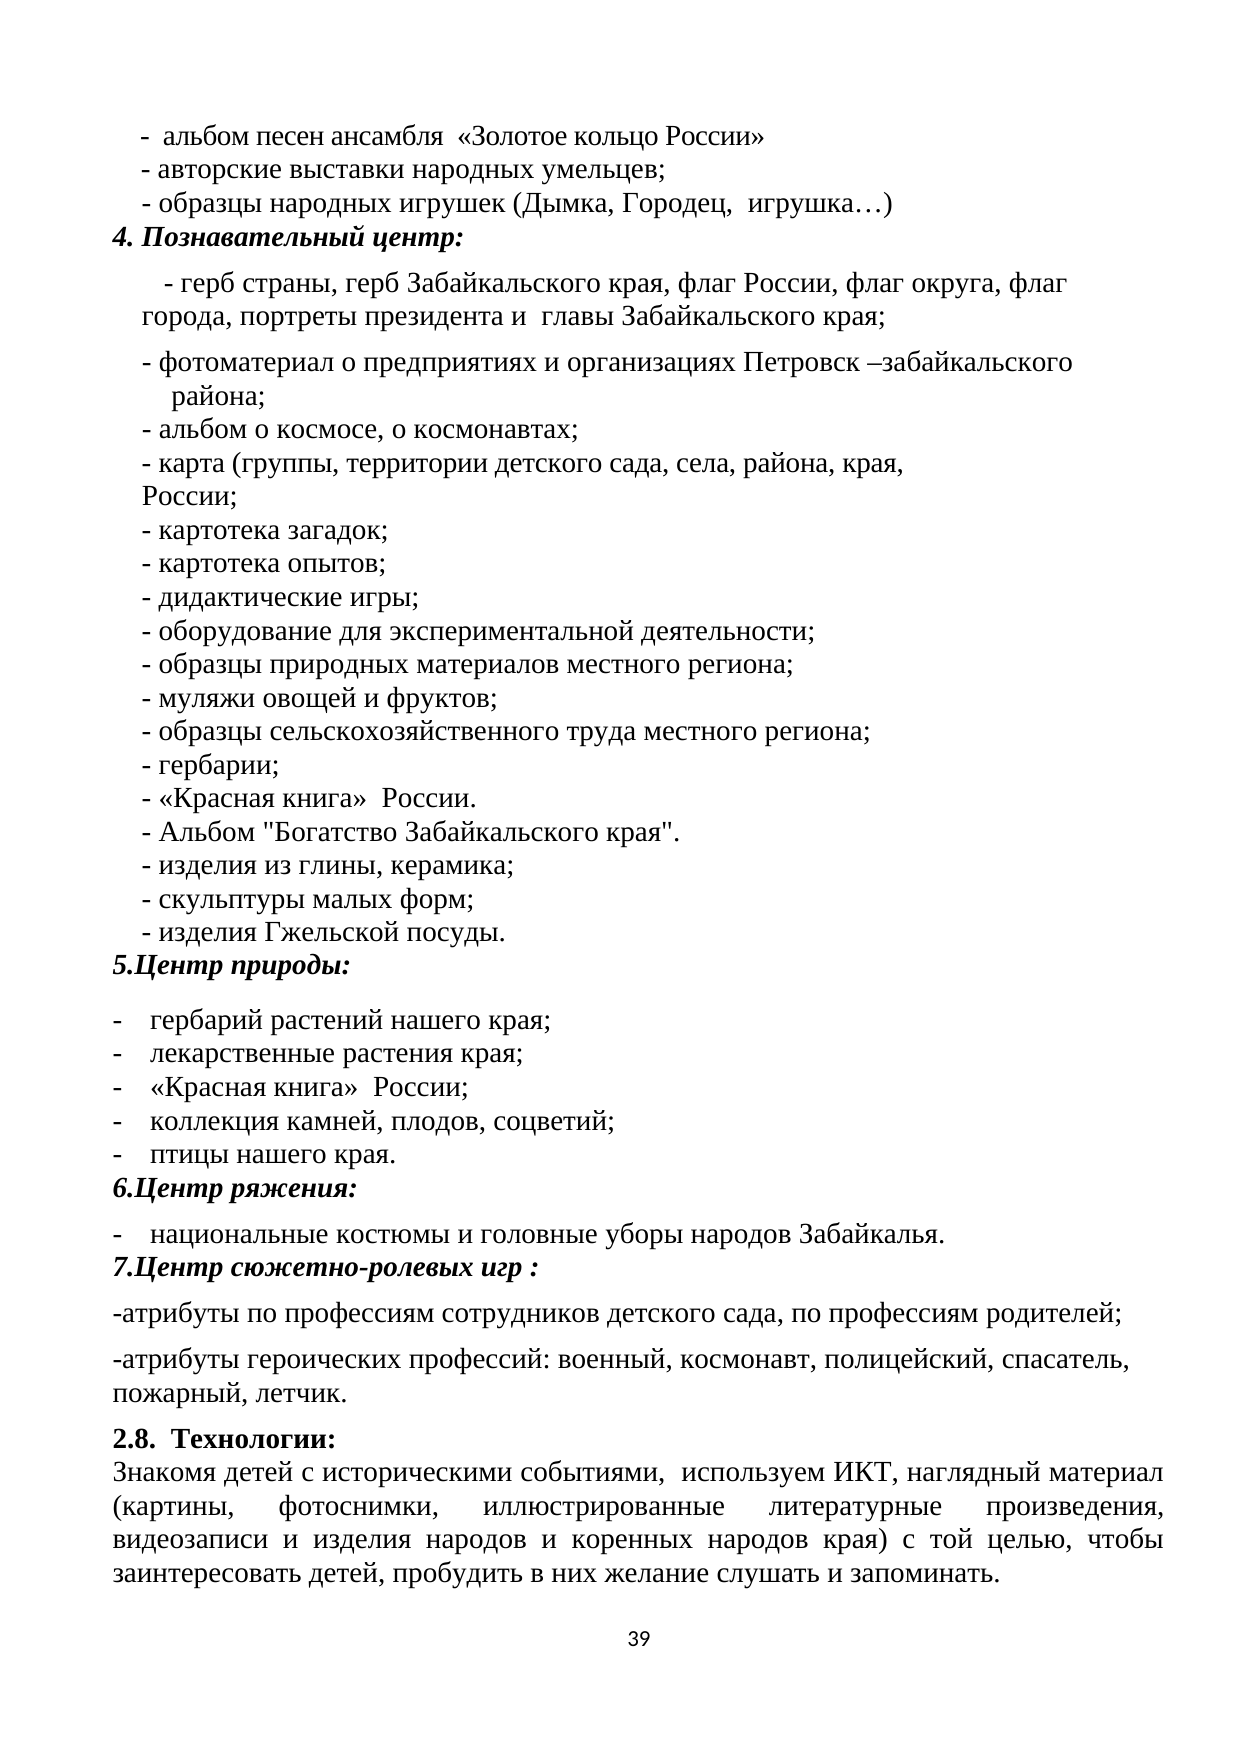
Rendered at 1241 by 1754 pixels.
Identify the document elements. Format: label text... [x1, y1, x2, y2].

list - образцы народных игрушек (Дымка, Городец, игрушка…) [112, 185, 1165, 219]
list - авторские выставки народных умельцев; [112, 152, 1165, 185]
text 6.Центр ряжения: [112, 1170, 1165, 1203]
text - герб страны, герб Забайкальского края, флаг России, флаг округа, флаг города, портреты президента и главы Забайкальского края; [142, 265, 1165, 332]
list - скульптуры малых форм; [112, 881, 1165, 914]
list - муляжи овощей и фруктов; [112, 680, 1165, 713]
list национальные костюмы и головные уборы народов Забайкалья. [112, 1216, 1165, 1249]
list лекарственные растения края; [112, 1036, 1165, 1069]
list птицы нашего края. [112, 1136, 1165, 1170]
list - Альбом "Богатство Забайкальского края". [112, 814, 1165, 847]
list - альбом песен ансамбля «Золотое кольцо России» [112, 118, 1165, 152]
text 4. Познавательный центр: [112, 219, 1165, 252]
text -атрибуты по профессиям сотрудников детского сада, по профессиям родителей; [112, 1295, 1165, 1329]
list - образцы природных материалов местного региона; [112, 646, 1165, 680]
text Знакомя детей с историческими событиями, используем ИКТ, наглядный материал (картины, фотоснимки, иллюстрированные литературные произведения, видеозаписи и изделия народов и коренных народов края) с той целью, чтобы заинтересовать детей, пробудить в них желание слушать и запоминать. [112, 1454, 1165, 1589]
list «Красная книга» России; [112, 1069, 1165, 1103]
list - альбом о космосе, о космонавтах; [142, 411, 1165, 445]
list - картотека загадок; [112, 512, 1165, 546]
text -атрибуты героических профессий: военный, космонавт, полицейский, спасатель, пожарный, летчик. [112, 1341, 1165, 1408]
text 7.Центр сюжетно-ролевых игр : [112, 1249, 1165, 1283]
list коллекция камней, плодов, соцветий; [112, 1103, 1165, 1136]
list - дидактические игры; [112, 579, 1165, 613]
list гербарий растений нашего края; [112, 1002, 1165, 1036]
text 2.8. Технологии: [112, 1421, 1165, 1454]
list - фотоматериал о предприятиях и организациях Петровск –забайкальского района; [142, 344, 1165, 411]
list - картотека опытов; [112, 546, 1165, 579]
list - изделия из глины, керамика; [112, 847, 1165, 881]
list - изделия Гжельской посуды. [112, 914, 1165, 948]
list - оборудование для экспериментальной деятельности; [112, 613, 1165, 646]
list - «Красная книга» России. [112, 780, 1165, 814]
text 5.Центр природы: [112, 948, 538, 981]
list - образцы сельскохозяйственного труда местного региона; [112, 713, 1165, 747]
list - гербарии; [112, 747, 1165, 780]
list - карта (группы, территории детского сада, села, района, края, России; [112, 445, 1165, 512]
